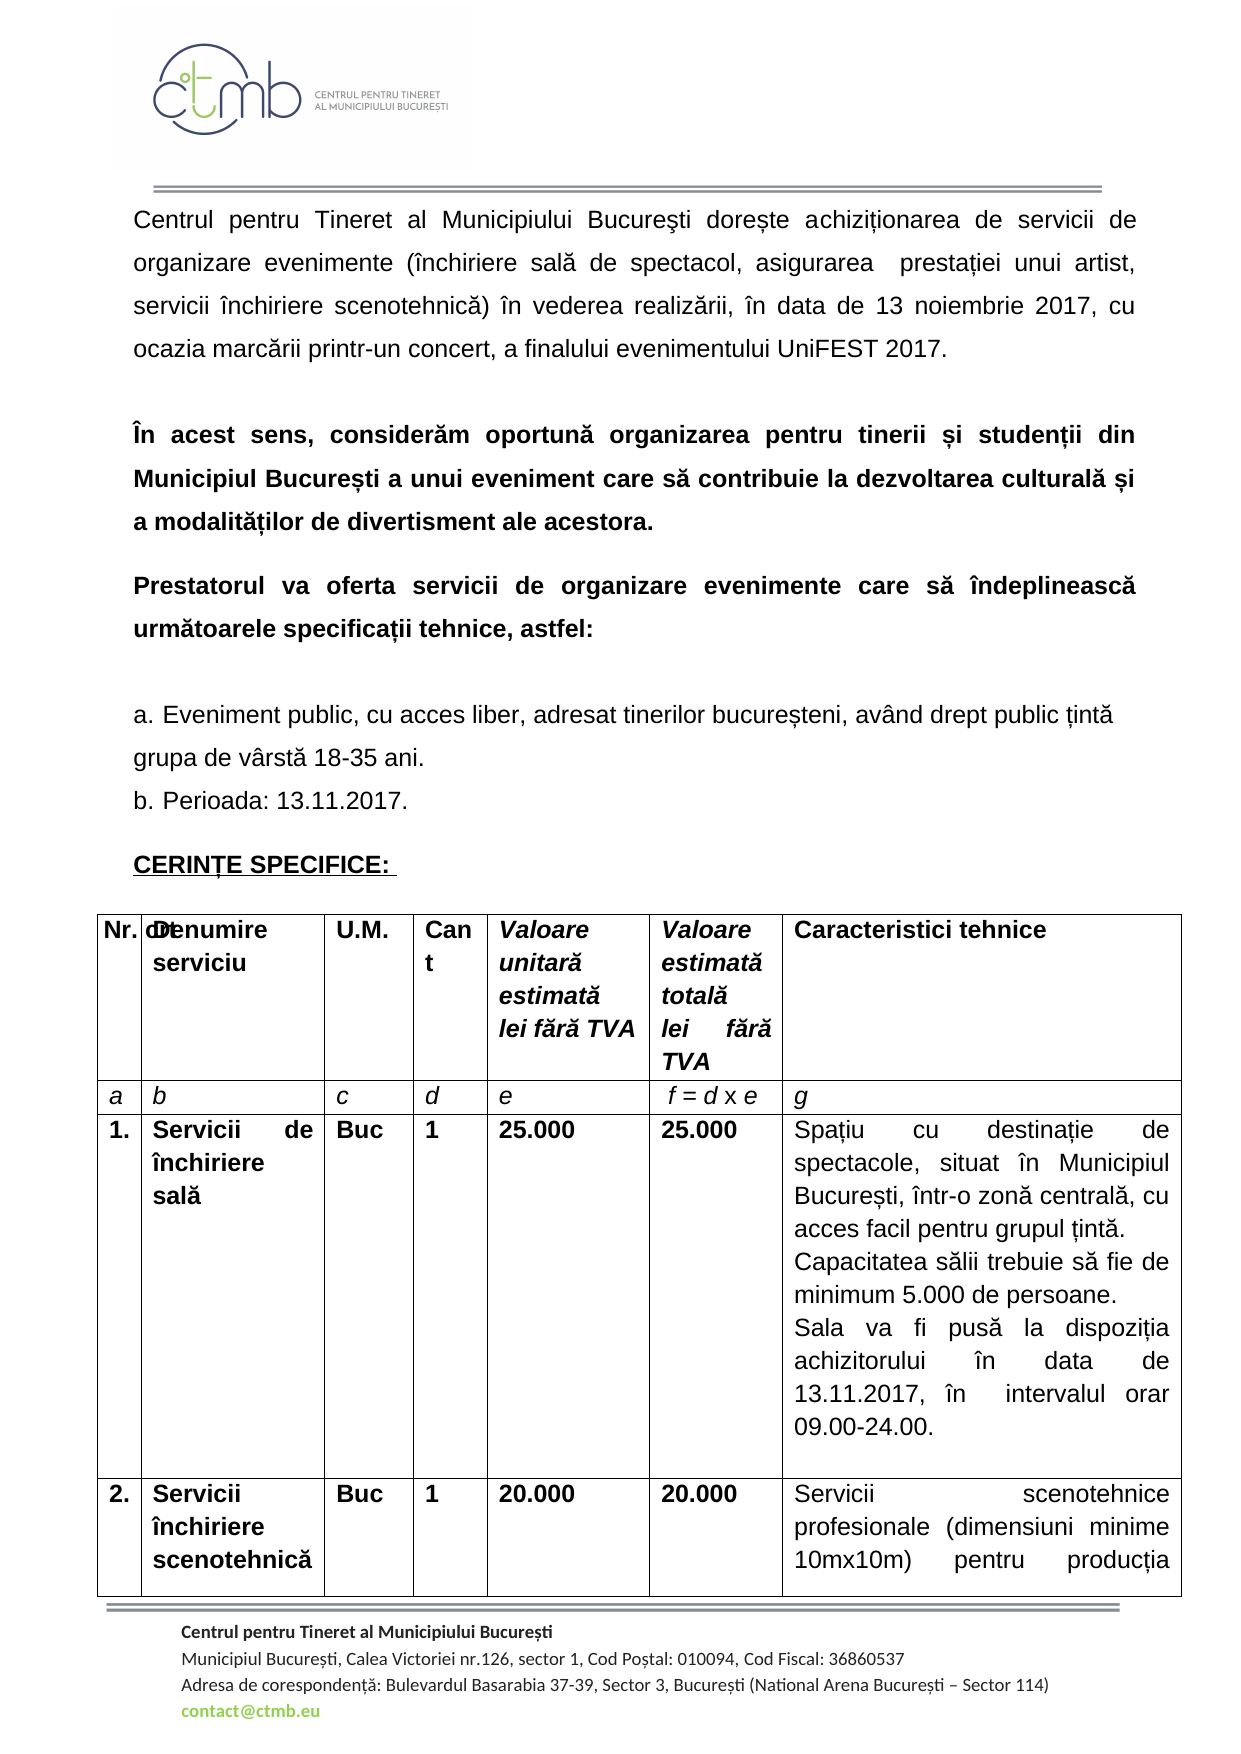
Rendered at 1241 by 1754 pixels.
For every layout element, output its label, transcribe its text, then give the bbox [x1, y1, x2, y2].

table_cell Servicii de închiriere sală [142, 1115, 324, 1478]
table_cell 2. [98, 1479, 141, 1596]
table_header Valoare estimată totală lei fără TVA [650, 915, 782, 1080]
table_cell 1 [414, 1479, 487, 1596]
table_header Cant [414, 915, 487, 1080]
table_header U.M. [325, 915, 413, 1080]
text În acest sens, considerăm oportună organizarea pentru tinerii și studenții din Municipiul București a unui eveniment care să contribuie la dezvoltarea culturală și a modalităților de divertisment ale acestora. [133, 421, 1137, 536]
table_cell 1 [414, 1115, 487, 1478]
table_cell e [488, 1081, 649, 1114]
table_header Denumire serviciu [142, 915, 324, 1080]
picture [112, 6, 1102, 193]
table_cell 25.000 [488, 1115, 649, 1478]
table_cell Servicii închiriere scenotehnică [142, 1479, 324, 1596]
text Prestatorul va oferta servicii de organizare evenimente care să îndeplinească următoarele specificații tehnice, astfel: [133, 571, 1137, 643]
table_cell b [142, 1081, 324, 1114]
list Eveniment public, cu acces liber, adresat tinerilor bucureșteni, având drept public țintă grupa de vârstă 18-35 ani. [133, 700, 1152, 772]
list Perioada: 13.11.2017. [133, 786, 1137, 815]
text CERINȚE SPECIFICE: [89, 850, 1137, 879]
table_cell c [325, 1081, 413, 1114]
table_header Nr. crt [98, 915, 141, 1080]
table_cell 20.000 [650, 1479, 782, 1596]
table_header Valoare unitară estimată lei fără TVA [488, 915, 649, 1080]
text Centrul pentru Tineret al Municipiului Bucureşti dorește achiziționarea de servicii de organizare evenimente (închiriere sală de spectacol, asigurarea prestației unui artist, servicii închiriere scenotehnică) în vederea realizării, în data de 13 noiembrie 2017, cu ocazia marcării printr-un concert, a finalului evenimentului UniFEST 2017. [133, 205, 1137, 363]
table_cell 20.000 [488, 1479, 649, 1596]
table_cell 1. [98, 1115, 141, 1478]
table_cell Spațiu cu destinație de spectacole, situat în Municipiul București, într-o zonă centrală, cu acces facil pentru grupul țintă. Capacitatea sălii trebuie să fie de minimum 5.000 de persoane. Sala va fi pusă la dispoziția achizitorului în data de 13.11.2017, în intervalul orar 09.00-24.00. [783, 1115, 1181, 1478]
table_cell Buc [325, 1115, 413, 1478]
table_header Caracteristici tehnice [783, 915, 1181, 1080]
table_cell a [98, 1081, 141, 1114]
table_cell f = d x e [650, 1081, 782, 1114]
table_cell 25.000 [650, 1115, 782, 1478]
table_cell Buc [325, 1479, 413, 1596]
table_cell g [783, 1081, 1181, 1114]
picture [106, 1597, 1120, 1612]
table_cell d [414, 1081, 487, 1114]
